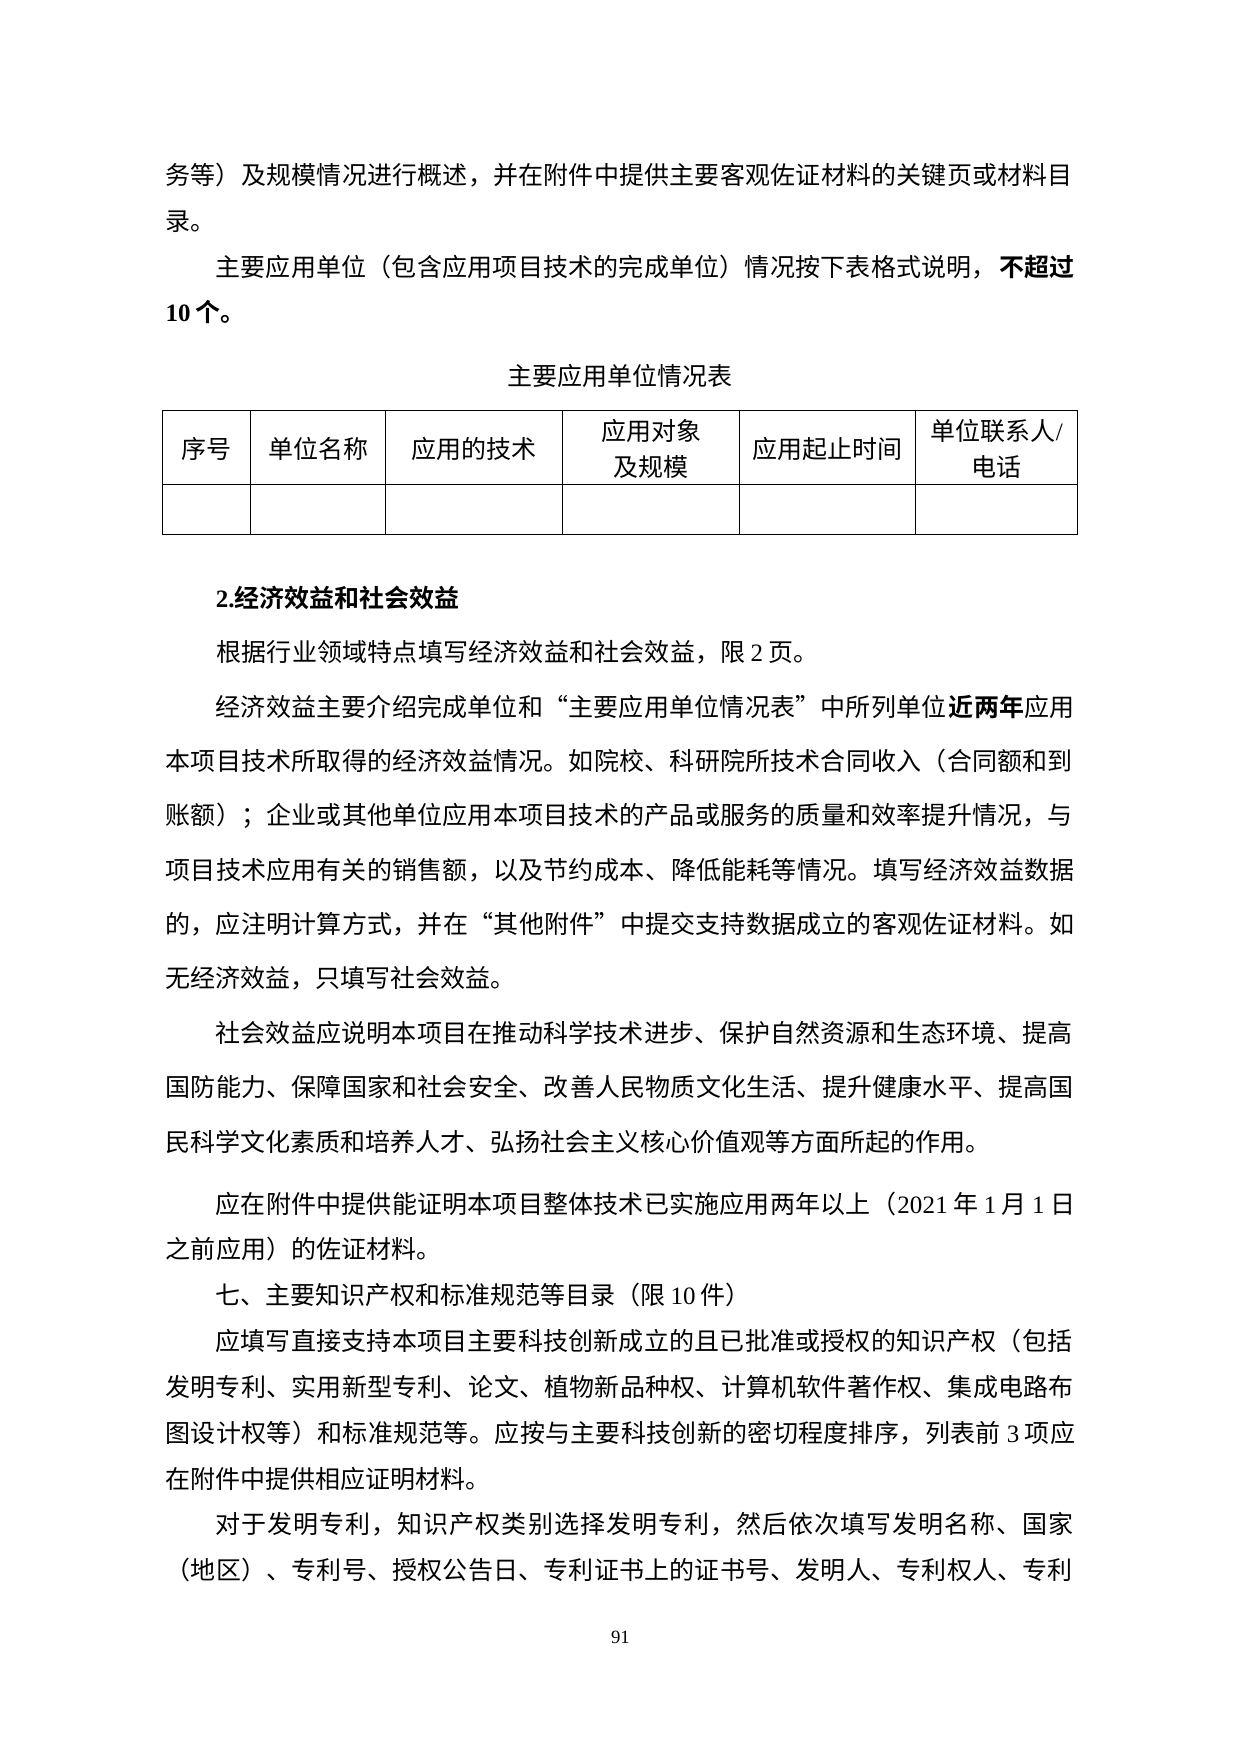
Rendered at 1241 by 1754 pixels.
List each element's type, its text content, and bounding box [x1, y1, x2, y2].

text 主要应用单位（包含应用项目技术的完成单位）情况按下表格式说明，不超过10个。 [165, 239, 1075, 331]
text 社会效益应说明本项目在推动科学技术进步、保护自然资源和生态环境、提高国防能力、保障国家和社会安全、改善人民物质文化生活、提升健康水平、提高国民科学文化素质和培养人才、弘扬社会主义核心价值观等方面所起的作用。 [165, 1013, 1075, 1158]
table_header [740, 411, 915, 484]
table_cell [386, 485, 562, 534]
text 经济效益主要介绍完成单位和“主要应用单位情况表”中所列单位近两年应用本项目技术所取得的经济效益情况。如院校、科研院所技术合同收入（合同额和到账额）；企业或其他单位应用本项目技术的产品或服务的质量和效率提升情况，与项目技术应用有关的销售额，以及节约成本、降低能耗等情况。填写经济效益数据的，应注明计算方式，并在“其他附件”中提交支持数据成立的客观佐证材料。如无经济效益，只填写社会效益。 [165, 687, 1075, 995]
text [165, 148, 1075, 239]
text 2.经济效益和社会效益 [165, 578, 1075, 614]
text 七、主要知识产权和标准规范等目录（限10件） [165, 1268, 1075, 1314]
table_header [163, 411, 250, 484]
text 应填写直接支持本项目主要科技创新成立的且已批准或授权的知识产权（包括发明专利、实用新型专利、论文、植物新品种权、计算机软件著作权、集成电路布图设计权等）和标准规范等。应按与主要科技创新的密切程度排序，列表前3项应在附件中提供相应证明材料。 [165, 1314, 1075, 1497]
text 主要应用单位情况表 [165, 356, 1075, 392]
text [165, 1497, 1075, 1589]
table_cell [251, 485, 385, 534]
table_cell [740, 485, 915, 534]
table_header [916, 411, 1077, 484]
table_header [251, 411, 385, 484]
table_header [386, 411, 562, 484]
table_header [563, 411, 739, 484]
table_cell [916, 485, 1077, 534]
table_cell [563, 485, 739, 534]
text 应在附件中提供能证明本项目整体技术已实施应用两年以上（2021年1月1日之前应用）的佐证材料。 [165, 1176, 1075, 1268]
text 根据行业领域特点填写经济效益和社会效益，限2页。 [165, 633, 1075, 669]
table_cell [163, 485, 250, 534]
